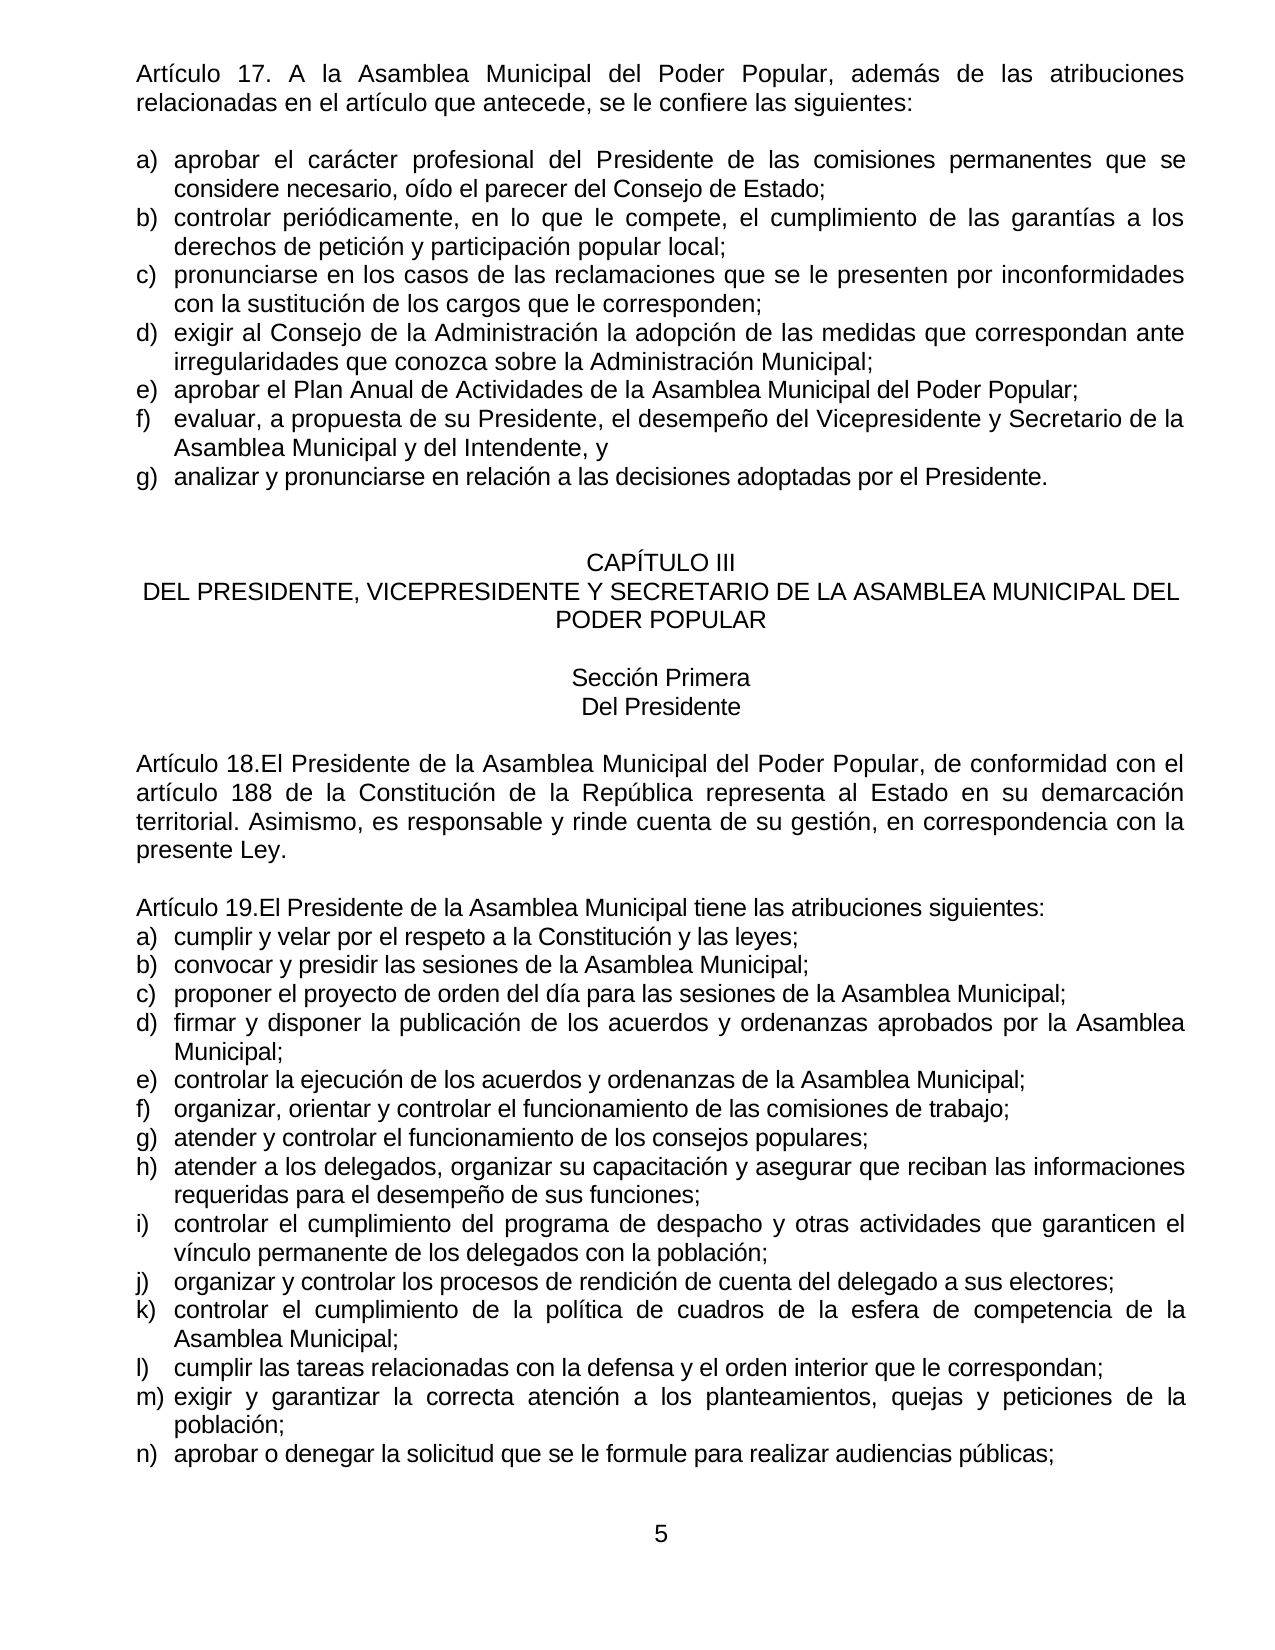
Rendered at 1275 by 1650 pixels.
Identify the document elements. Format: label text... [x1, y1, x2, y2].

list cumplir y velar por el respeto a la Constitución y las leyes; [136, 922, 1186, 950]
list firmar y disponer la publicación de los acuerdos y ordenanzas aprobados por la Asamblea Municipal; [136, 1008, 1186, 1065]
list atender a los delegados, organizar su capacitación y asegurar que reciban las informaciones requeridas para el desempeño de sus funciones; [136, 1152, 1186, 1209]
list convocar y presidir las sesiones de la Asamblea Municipal; [136, 950, 1186, 979]
list controlar periódicamente, en lo que le compete, el cumplimiento de las garantías a los derechos de petición y participación popular local; [136, 203, 1186, 260]
list aprobar el Plan Anual de Actividades de la Asamblea Municipal del Poder Popular; [136, 375, 1186, 404]
text Artículo 19.El Presidente de la Asamblea Municipal tiene las atribuciones siguientes: [136, 893, 1186, 922]
list evaluar, a propuesta de su Presidente, el desempeño del Vicepresidente y Secretario de la Asamblea Municipal y del Intendente, y [136, 404, 1186, 462]
list exigir al Consejo de la Administración la adopción de las medidas que correspondan ante irregularidades que conozca sobre la Administración Municipal; [136, 318, 1186, 375]
list controlar el cumplimiento del programa de despacho y otras actividades que garanticen el vínculo permanente de los delegados con la población; [136, 1209, 1186, 1267]
list organizar y controlar los procesos de rendición de cuenta del delegado a sus electores; [136, 1267, 1186, 1295]
list cumplir las tareas relacionadas con la defensa y el orden interior que le correspondan; [136, 1353, 1186, 1382]
list controlar el cumplimiento de la política de cuadros de la esfera de competencia de la Asamblea Municipal; [136, 1295, 1186, 1353]
list proponer el proyecto de orden del día para las sesiones de la Asamblea Municipal; [136, 979, 1186, 1008]
text Del Presidente [136, 692, 1186, 720]
list aprobar o denegar la solicitud que se le formule para realizar audiencias públicas; [136, 1439, 1186, 1468]
list Artículo 17. A la Asamblea Municipal del Poder Popular, además de las atribuciones relacionadas en el artículo que antecede, se le confiere las siguientes: [136, 59, 1186, 117]
list analizar y pronunciarse en relación a las decisiones adoptadas por el Presidente. [136, 462, 1186, 490]
text DEL PRESIDENTE, VICEPRESIDENTE Y SECRETARIO DE LA ASAMBLEA MUNICIPAL DEL PODER POPULAR [136, 577, 1186, 634]
list organizar, orientar y controlar el funcionamiento de las comisiones de trabajo; [136, 1094, 1186, 1123]
list aprobar el carácter profesional del Presidente de las comisiones permanentes que se considere necesario, oído el parecer del Consejo de Estado; [136, 145, 1186, 203]
list controlar la ejecución de los acuerdos y ordenanzas de la Asamblea Municipal; [136, 1065, 1186, 1094]
list pronunciarse en los casos de las reclamaciones que se le presenten por inconformidades con la sustitución de los cargos que le corresponden; [136, 260, 1186, 318]
text Artículo 18.El Presidente de la Asamblea Municipal del Poder Popular, de conformidad con el artículo 188 de la Constitución de la República representa al Estado en su demarcación territorial. Asimismo, es responsable y rinde cuenta de su gestión, en correspondencia con la presente Ley. [136, 749, 1186, 864]
text CAPÍTULO III [136, 548, 1186, 577]
list exigir y garantizar la correcta atención a los planteamientos, quejas y peticiones de la población; [136, 1382, 1186, 1439]
text Sección Primera [136, 663, 1186, 692]
list atender y controlar el funcionamiento de los consejos populares; [136, 1123, 1186, 1152]
